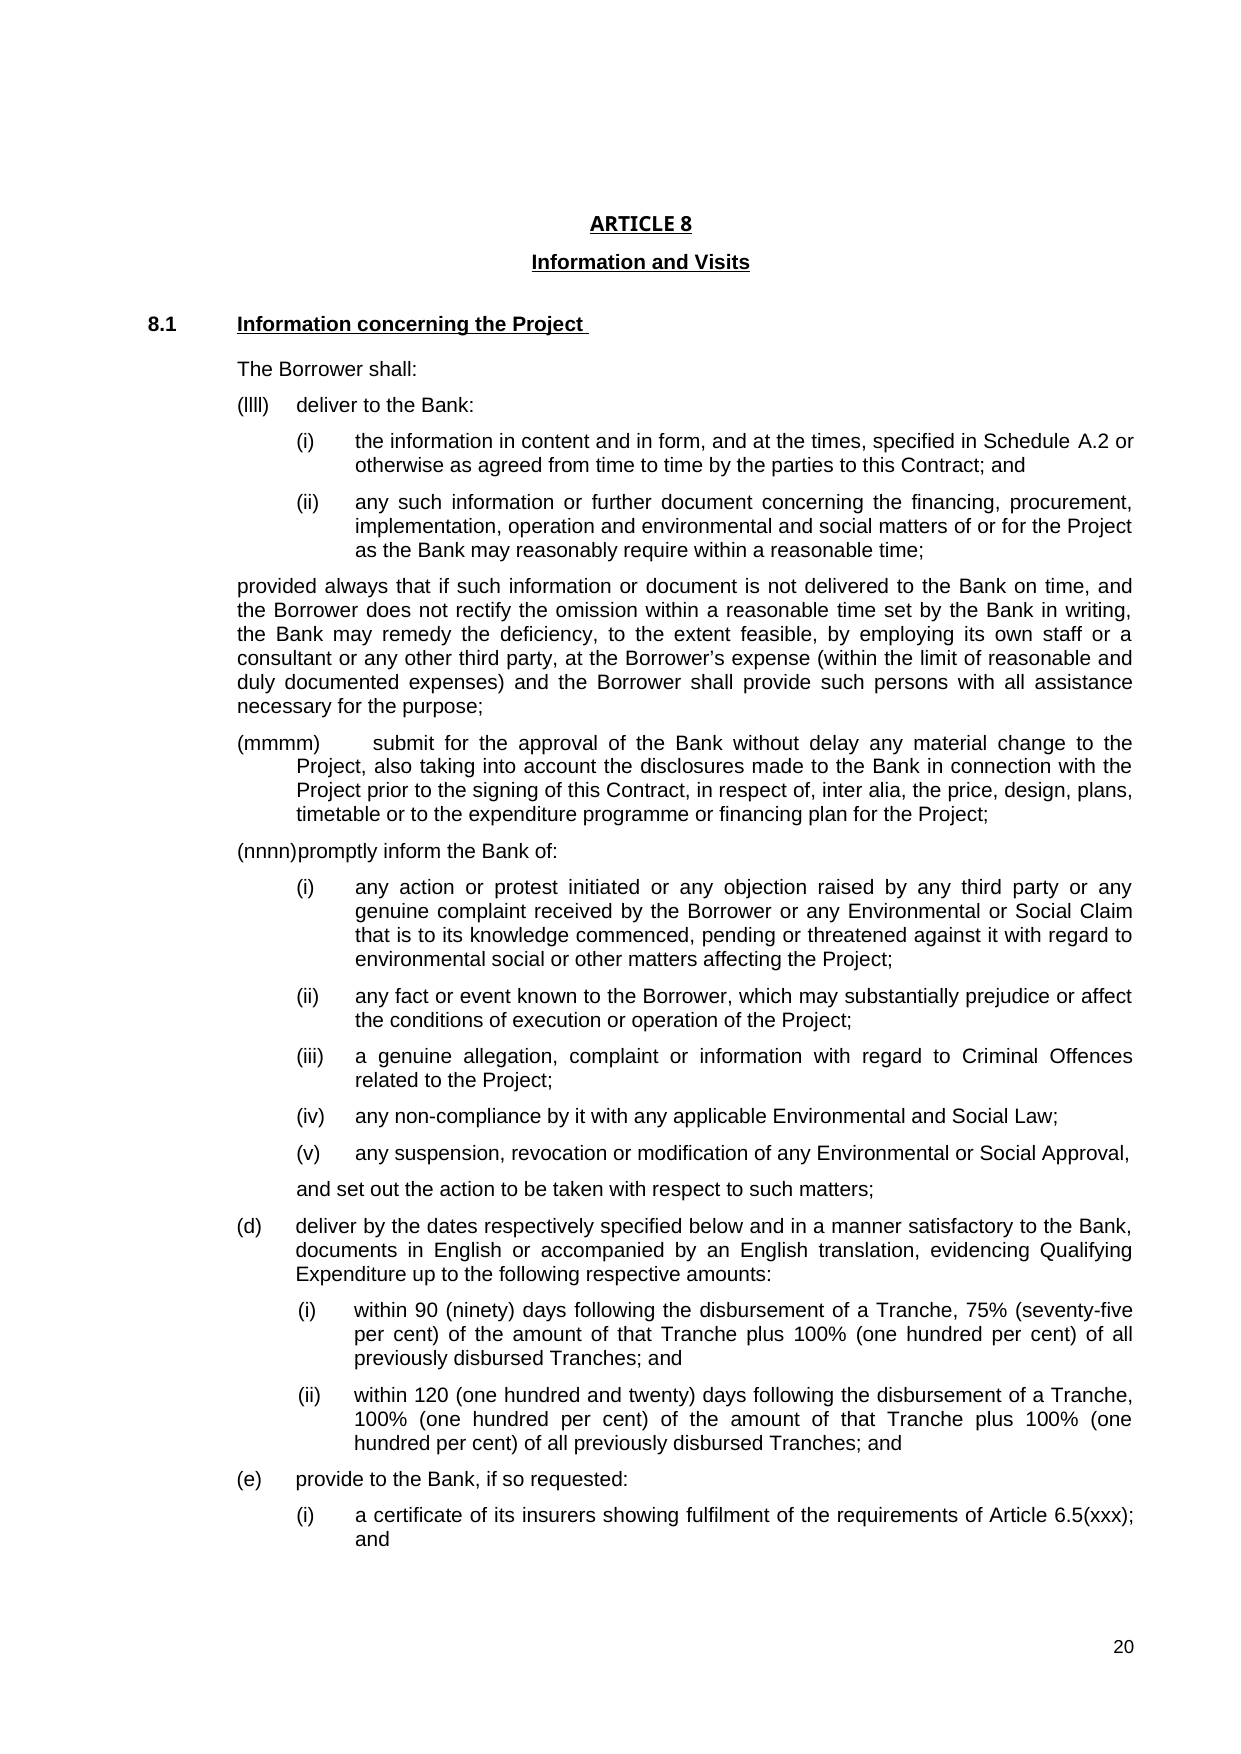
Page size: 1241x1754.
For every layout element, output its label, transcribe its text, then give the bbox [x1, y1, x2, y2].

list the information in content and in form, and at the times, specified in Schedule A.2 or otherwise as agreed from time to time by the parties to this Contract; and [296, 429, 1134, 477]
list any action or protest initiated or any objection raised by any third party or any genuine complaint received by the Borrower or any Environmental or Social Claim that is to its knowledge commenced, pending or threatened against it with regard to environmental social or other matters affecting the Project; [296, 875, 1134, 971]
list any suspension, revocation or modification of any Environmental or Social Approval, [296, 1141, 1134, 1165]
list deliver by the dates respectively specified below and in a manner satisfactory to the Bank, documents in English or accompanied by an English translation, evidencing Qualifying Expenditure up to the following respective amounts: [236, 1214, 1134, 1286]
list (e) provide to the Bank, if so requested: [236, 1467, 1134, 1491]
list any such information or further document concerning the financing, procurement, implementation, operation and environmental and social matters of or for the Project as the Bank may reasonably require within a reasonable time; [296, 490, 1134, 562]
list promptly inform the Bank of: [237, 839, 1134, 863]
subtitle Information concerning the Project [148, 312, 1134, 336]
list a genuine allegation, complaint or information with regard to Criminal Offences related to the Project; [296, 1044, 1134, 1092]
text The Borrower shall: [237, 356, 1134, 380]
list deliver to the Bank: [237, 393, 1134, 417]
text and set out the action to be taken with respect to such matters; [296, 1177, 1134, 1201]
list submit for the approval of the Bank without delay any material change to the Project, also taking into account the disclosures made to the Bank in connection with the Project prior to the signing of this Contract, in respect of, inter alia, the price, design, plans, timetable or to the expenditure programme or financing plan for the Project; [237, 730, 1134, 826]
list within 90 (ninety) days following the disbursement of a Tranche, 75% (seventy-five per cent) of the amount of that Tranche plus 100% (one hundred per cent) of all previously disbursed Tranches; and [298, 1298, 1134, 1370]
list any fact or event known to the Borrower, which may substantially prejudice or affect the conditions of execution or operation of the Project; [296, 983, 1134, 1031]
list within 120 (one hundred and twenty) days following the disbursement of a Tranche, 100% (one hundred per cent) of the amount of that Tranche plus 100% (one hundred per cent) of all previously disbursed Tranches; and [298, 1382, 1134, 1454]
title Information and Visits [148, 250, 1134, 274]
list a certificate of its insurers showing fulfilment of the requirements of Article 6.5(c); and [296, 1503, 1134, 1551]
text provided always that if such information or document is not delivered to the Bank on time, and the Borrower does not rectify the omission within a reasonable time set by the Bank in writing, the Bank may remedy the deficiency, to the extent feasible, by employing its own staff or a consultant or any other third party, at the Borrower’s expense (within the limit of reasonable and duly documented expenses) and the Borrower shall provide such persons with all assistance necessary for the purpose; [237, 574, 1134, 718]
list any non-compliance by it with any applicable Environmental and Social Law; [296, 1104, 1134, 1128]
